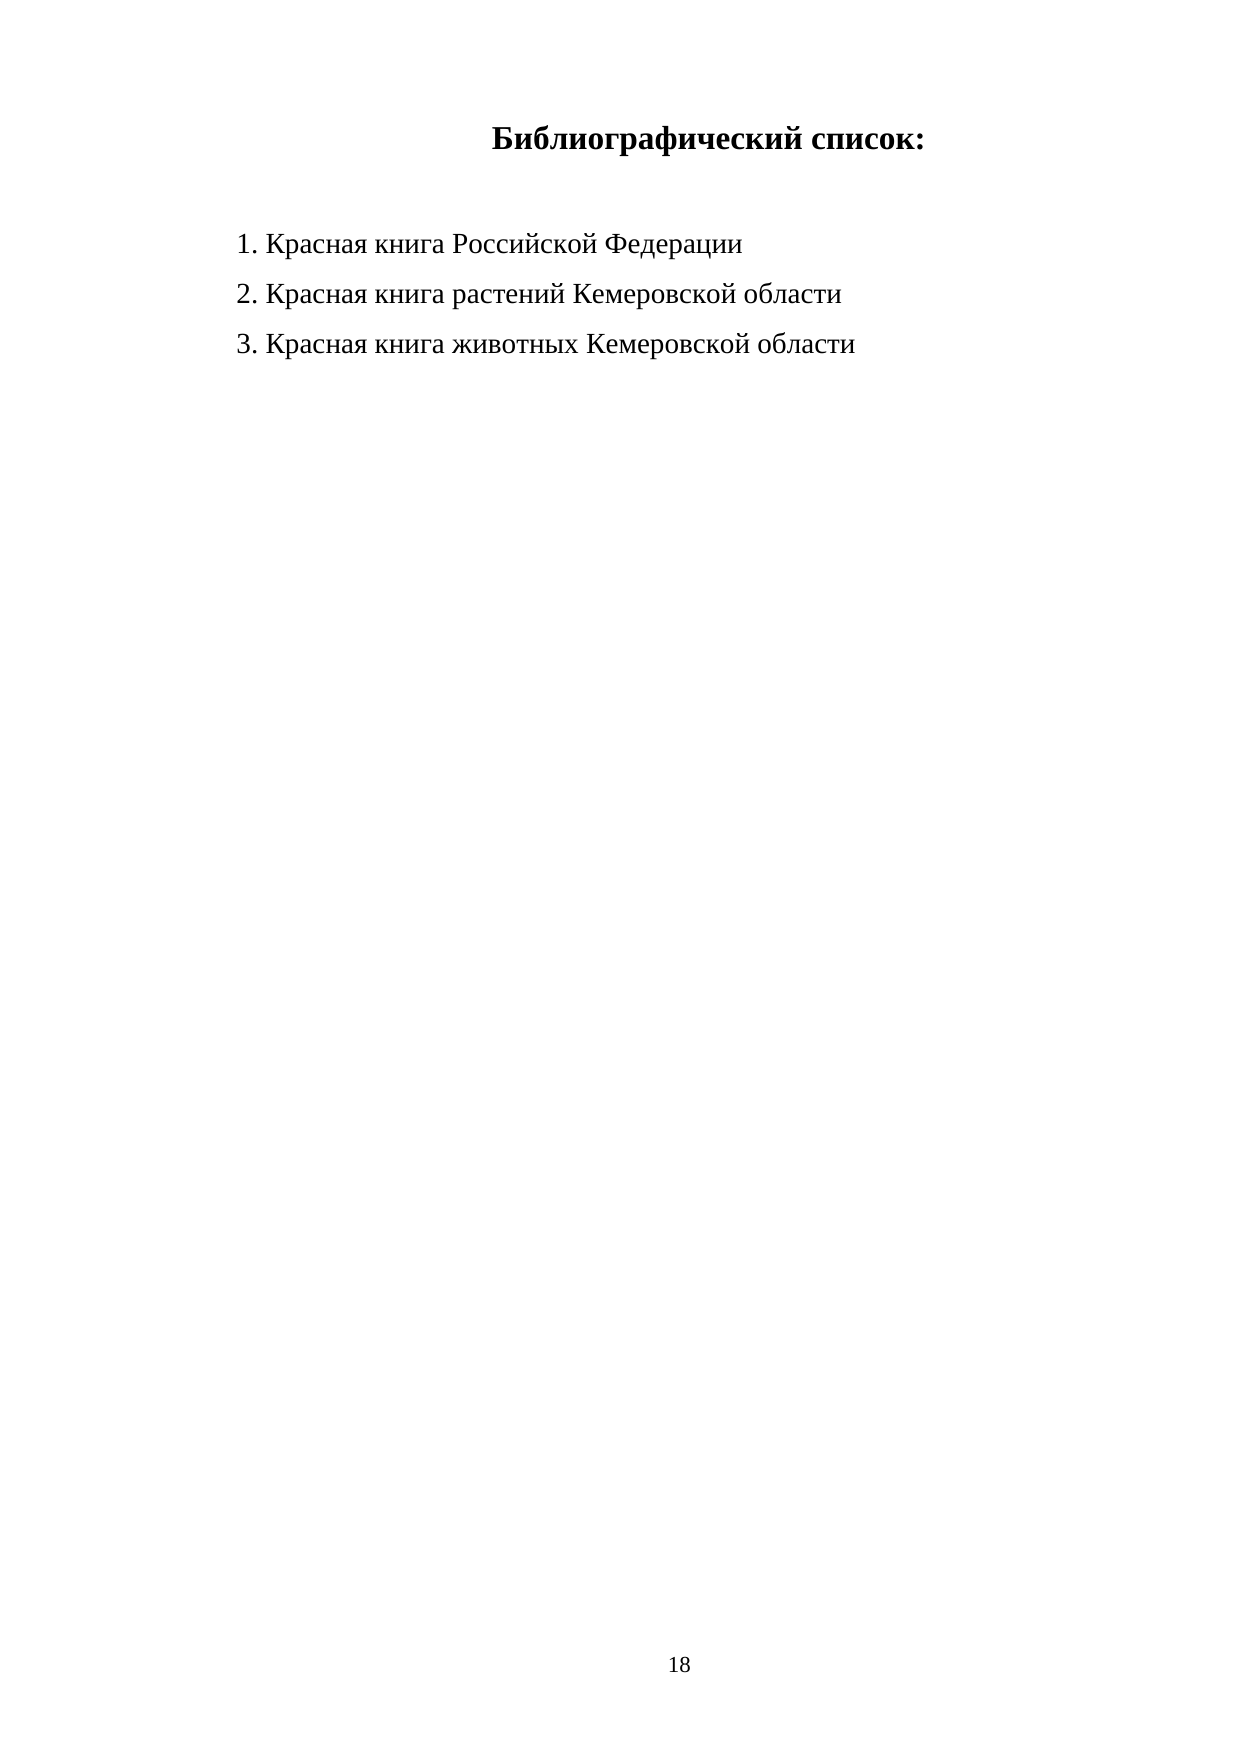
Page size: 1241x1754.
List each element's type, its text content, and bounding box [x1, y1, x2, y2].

text 1. Красная книга Российской Федерации [177, 226, 1181, 259]
text 3. Красная книга животных Кемеровской области [177, 327, 1181, 360]
text 2. Красная книга растений Кемеровской области [177, 276, 1181, 310]
text Библиографический список: [177, 118, 1181, 156]
